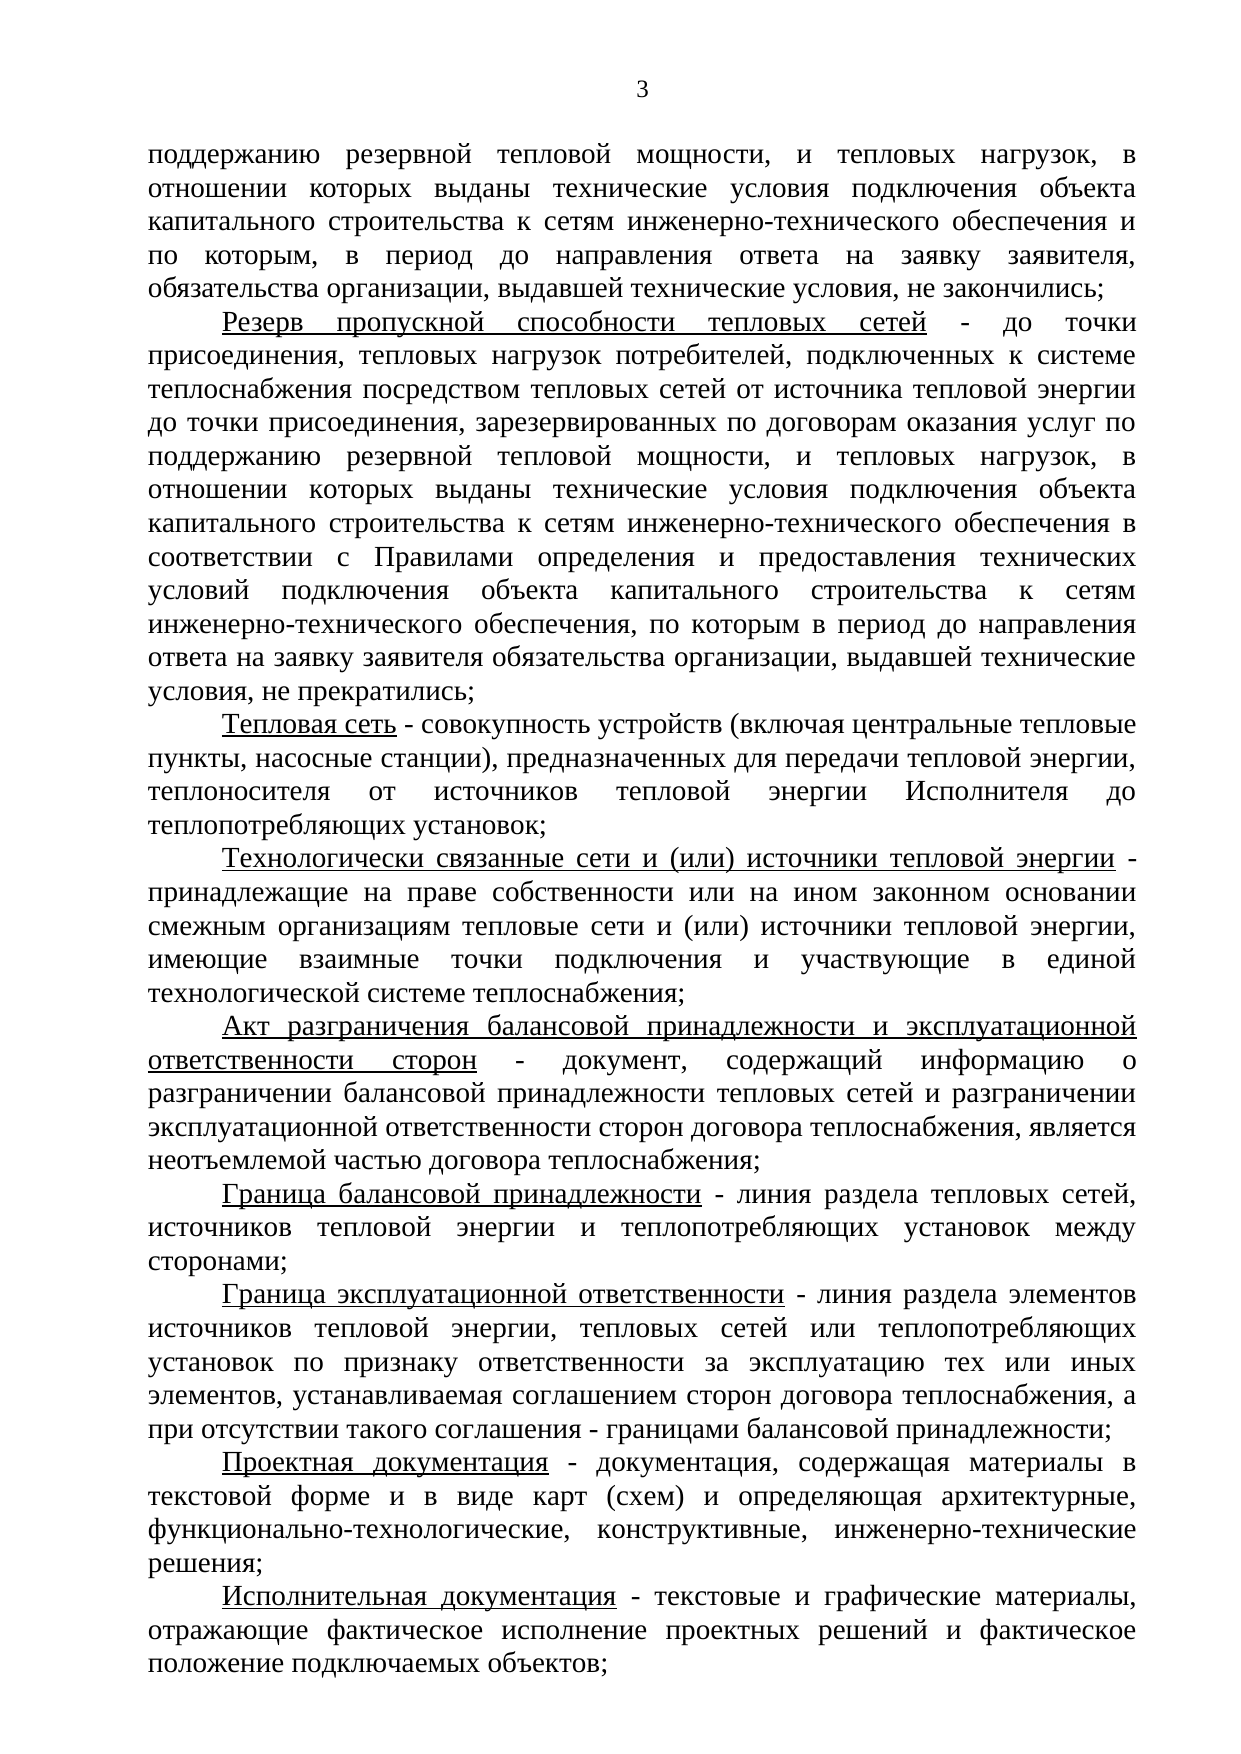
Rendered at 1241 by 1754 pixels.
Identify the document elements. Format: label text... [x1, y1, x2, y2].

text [148, 136, 1137, 304]
text Исполнительная документация - текстовые и графические материалы, отражающие фактическое исполнение проектных решений и фактическое положение подключаемых объектов; [148, 1578, 1137, 1679]
text Технологически связанные сети и (или) источники тепловой энергии - принадлежащие на праве собственности или на ином законном основании смежным организациям тепловые сети и (или) источники тепловой энергии, имеющие взаимные точки подключения и участвующие в единой технологической системе теплоснабжения; [148, 841, 1137, 1008]
text Акт разграничения балансовой принадлежности и эксплуатационной ответственности сторон - документ, содержащий информацию о разграничении балансовой принадлежности тепловых сетей и разграничении эксплуатационной ответственности сторон договора теплоснабжения, является неотъемлемой частью договора теплоснабжения; [148, 1008, 1137, 1176]
text Граница балансовой принадлежности - линия раздела тепловых сетей, источников тепловой энергии и теплопотребляющих установок между сторонами; [148, 1176, 1137, 1277]
text Резерв пропускной способности тепловых сетей - до точки присоединения, тепловых нагрузок потребителей, подключенных к системе теплоснабжения посредством тепловых сетей от источника тепловой энергии до точки присоединения, зарезервированных по договорам оказания услуг по поддержанию резервной тепловой мощности, и тепловых нагрузок, в отношении которых выданы технические условия подключения объекта капитального строительства к сетям инженерно-технического обеспечения в соответствии с Правилами определения и предоставления технических условий подключения объекта капитального строительства к сетям инженерно-технического обеспечения, по которым в период до направления ответа на заявку заявителя обязательства организации, выдавшей технические условия, не прекратились; [148, 304, 1137, 706]
text Проектная документация - документация, содержащая материалы в текстовой форме и в виде карт (схем) и определяющая архитектурные, функционально-технологические, конструктивные, инженерно-технические решения; [148, 1444, 1137, 1578]
text Тепловая сеть - совокупность устройств (включая центральные тепловые пункты, насосные станции), предназначенных для передачи тепловой энергии, теплоносителя от источников тепловой энергии Исполнителя до теплопотребляющих установок; [148, 706, 1137, 841]
text Граница эксплуатационной ответственности - линия раздела элементов источников тепловой энергии, тепловых сетей или теплопотребляющих установок по признаку ответственности за эксплуатацию тех или иных элементов, устанавливаемая соглашением сторон договора теплоснабжения, а при отсутствии такого соглашения - границами балансовой принадлежности; [148, 1277, 1137, 1444]
